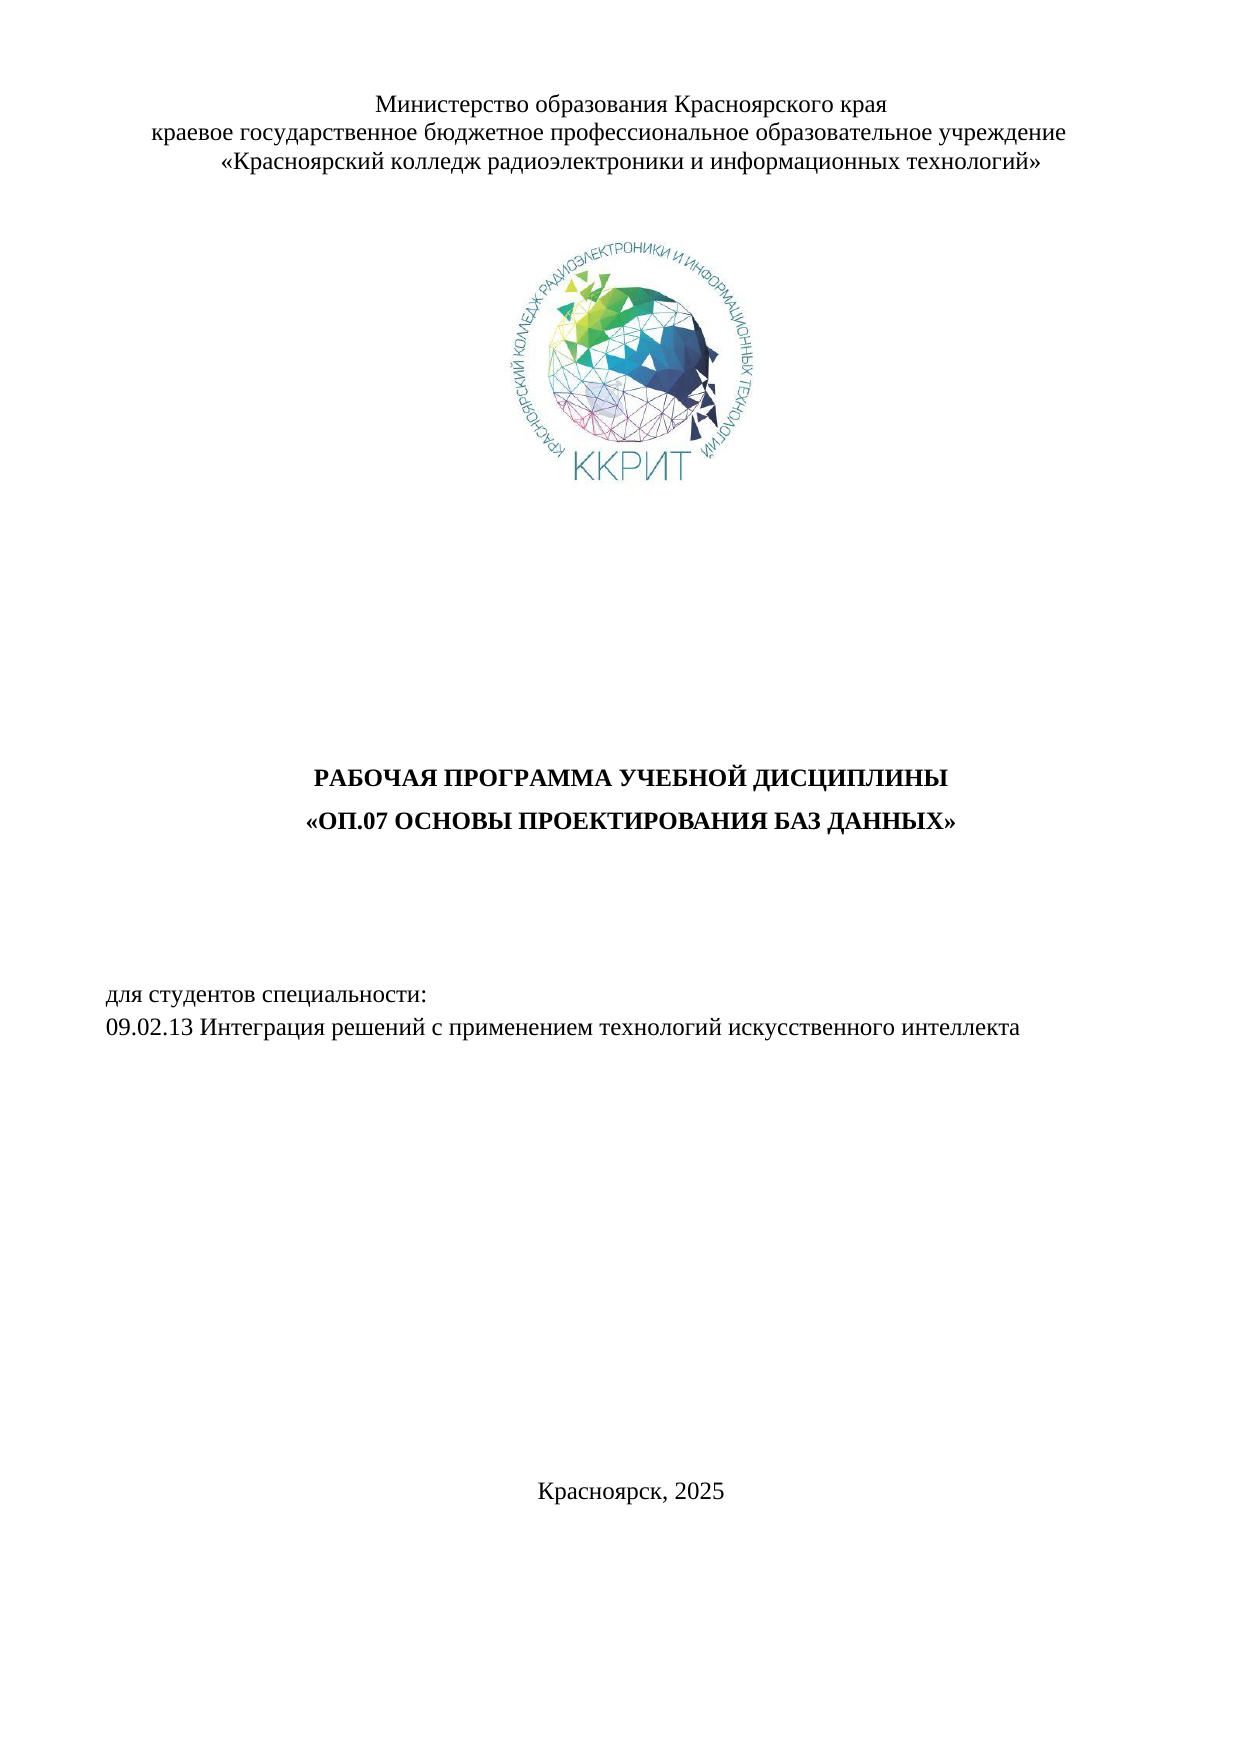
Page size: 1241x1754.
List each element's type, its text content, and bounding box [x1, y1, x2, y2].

text для студентов специальности: [106, 979, 1156, 1008]
text 09.02.13 Интеграция решений с применением технологий искусственного интеллекта [106, 1012, 1156, 1041]
subtitle «ОП.07 ОСНОВЫ ПРОЕКТИРОВАНИЯ БАЗ ДАННЫХ» [106, 806, 1156, 835]
picture [498, 228, 764, 490]
text РАБОЧАЯ ПРОГРАММА УЧЕБНОЙ ДИСЦИПЛИНЫ [106, 763, 1156, 792]
text Красноярск, 2025 [106, 1476, 1156, 1505]
text «Красноярский колледж радиоэлектроники и информационных технологий» [106, 146, 1156, 175]
text Министерство образования Красноярского края [106, 89, 1156, 117]
text краевое государственное бюджетное профессиональное образовательное учреждение [17, 117, 1201, 146]
